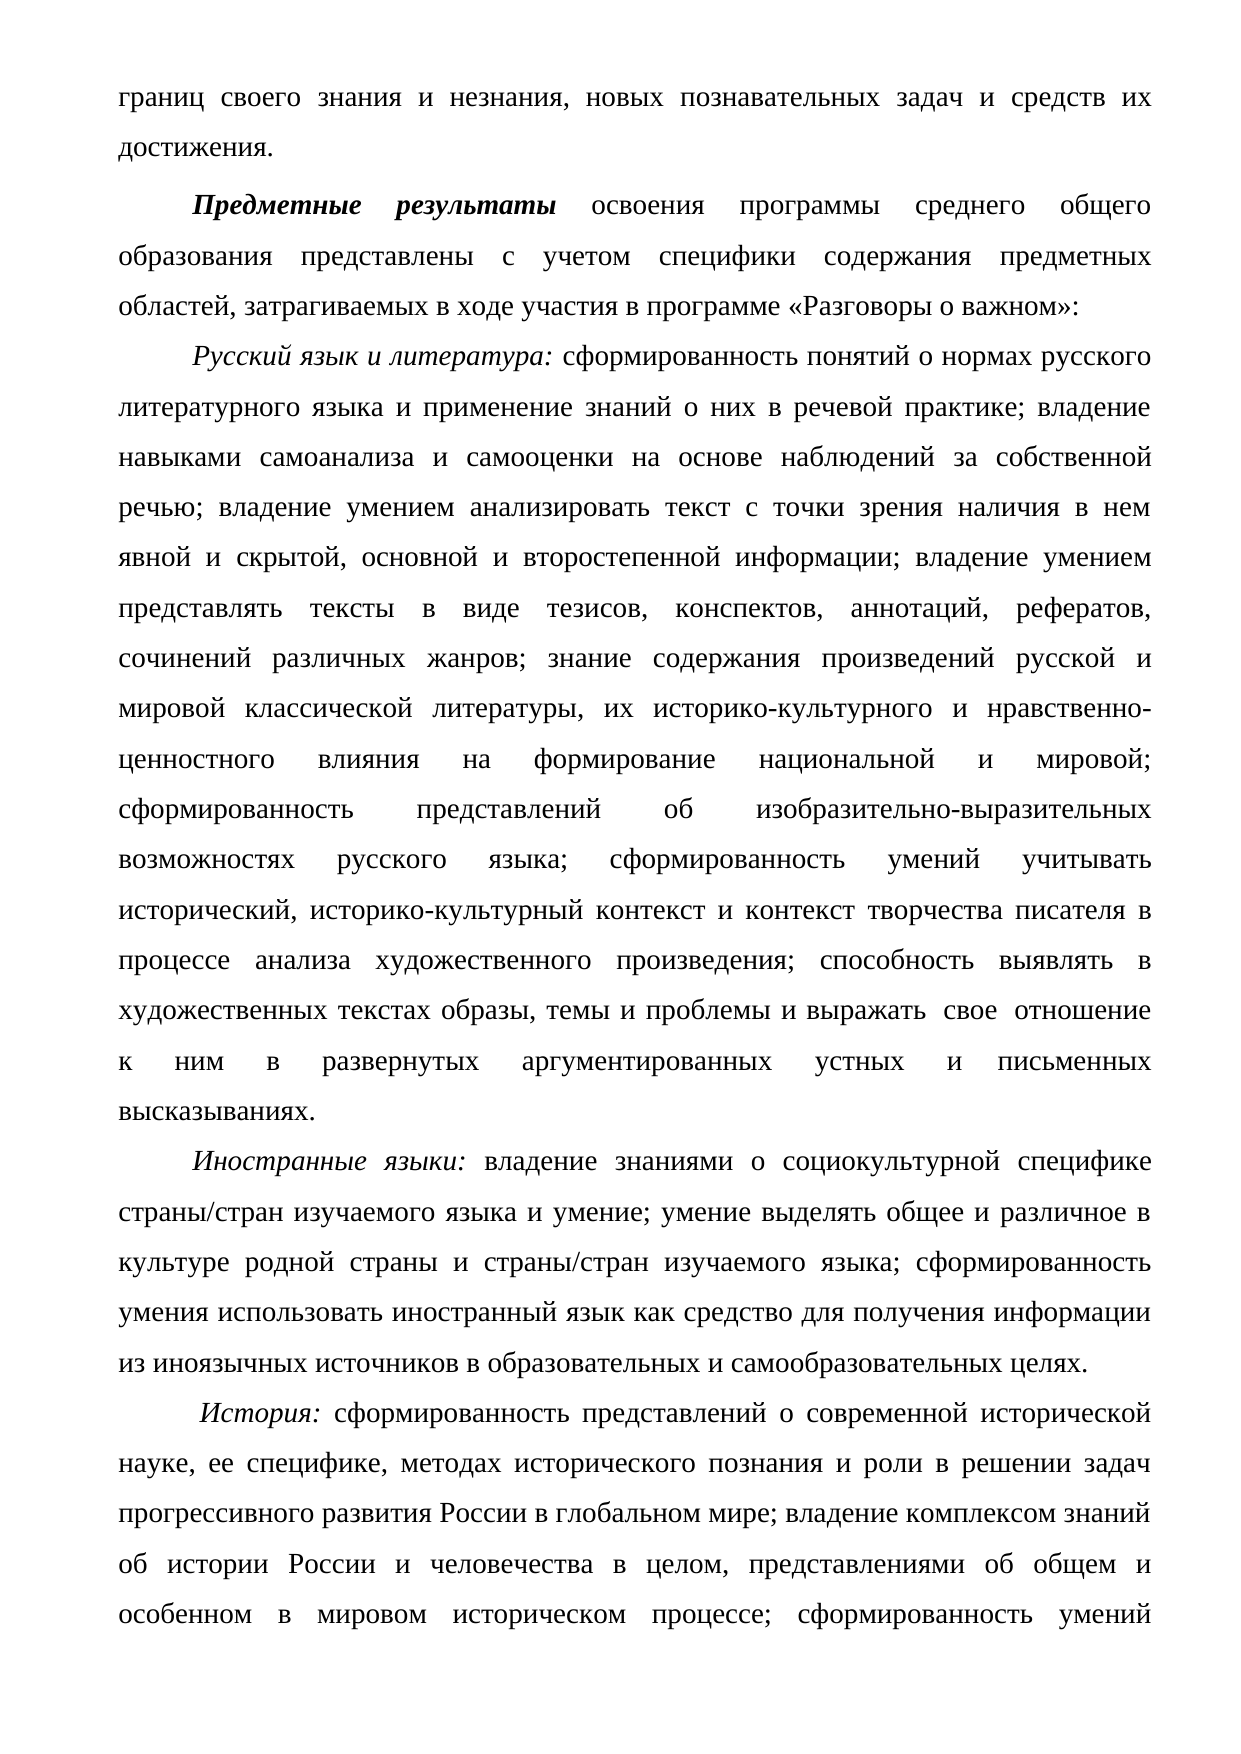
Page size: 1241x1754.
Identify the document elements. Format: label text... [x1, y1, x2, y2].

text Предметные результаты освоения программы среднего общего образования представлены с учетом специфики содержания предметных областей, затрагиваемых в ходе участия в программе «Разговоры о важном»: [118, 187, 1151, 321]
text Иностранные языки: владение знаниями о социокультурной специфике страны/стран изучаемого языка и умение; умение выделять общее и различное в культуре родной страны и страны/стран изучаемого языка; сформированность умения использовать иностранный язык как средство для получения информации из иноязычных источников в образовательных и самообразовательных целях. [118, 1143, 1152, 1378]
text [118, 1395, 1152, 1630]
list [118, 79, 1152, 163]
text Русский язык и литература: сформированность понятий о нормах русского литературного языка и применение знаний о них в речевой практике; владение навыками самоанализа и самооценки на основе наблюдений за собственной речью; владение умением анализировать текст с точки зрения наличия в нем явной и скрытой, основной и второстепенной информации; владение умением представлять тексты в виде тезисов, конспектов, аннотаций, рефератов, сочинений различных жанров; знание содержания произведений русской и мировой классической литературы, их историко-культурного и нравственно-ценностного влияния на формирование национальной и мировой; сформированность представлений об изобразительно-выразительных возможностях русского языка; сформированность умений учитывать исторический, историко-культурный контекст и контекст творчества писателя в процессе анализа художественного произведения; способность выявлять в художественных текстах образы, темы и проблемы и выражать свое отношение к ним в развернутых аргументированных устных и письменных высказываниях. [118, 338, 1152, 1127]
